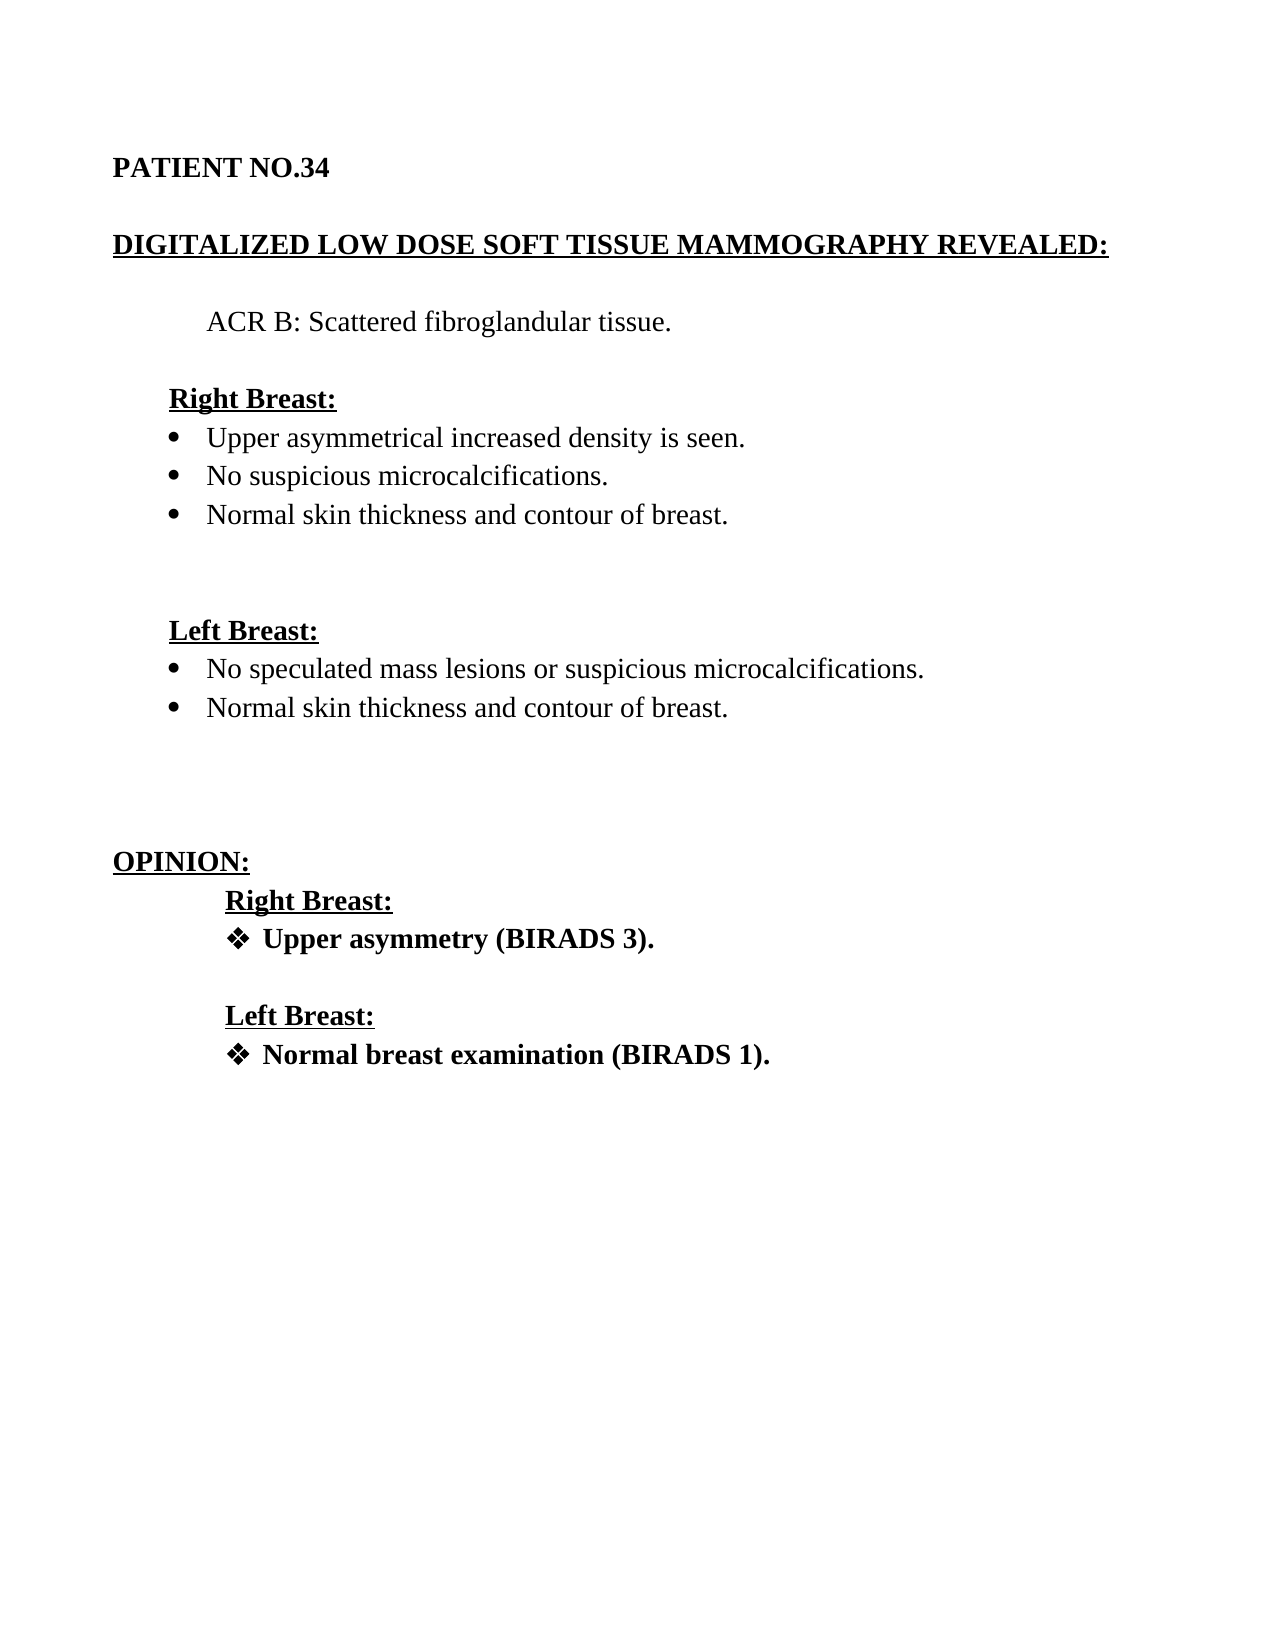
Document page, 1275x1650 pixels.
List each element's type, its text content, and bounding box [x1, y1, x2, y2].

list No speculated mass lesions or suspicious microcalcifications. [169, 651, 1122, 685]
list Normal skin thickness and contour of breast. [169, 497, 1122, 531]
text Left Breast: [150, 998, 1122, 1032]
text Right Breast: [169, 381, 1122, 415]
list Normal breast examination (BIRADS 1). [225, 1037, 1122, 1071]
list Upper asymmetry (BIRADS 3). [225, 921, 1122, 955]
text ACR B: Scattered fibroglandular tissue. [206, 304, 1122, 338]
text Right Breast: [150, 883, 1122, 916]
text PATIENT NO.34 [112, 150, 1122, 183]
text DIGITALIZED LOW DOSE SOFT TISSUE MAMMOGRAPHY REVEALED: [112, 227, 1122, 261]
text Left Breast: [169, 613, 1122, 646]
list No suspicious microcalcifications. [169, 458, 1122, 492]
list Upper asymmetrical increased density is seen. [169, 420, 1122, 453]
list Normal skin thickness and contour of breast. [169, 690, 1122, 724]
text OPINION: [112, 844, 1122, 878]
